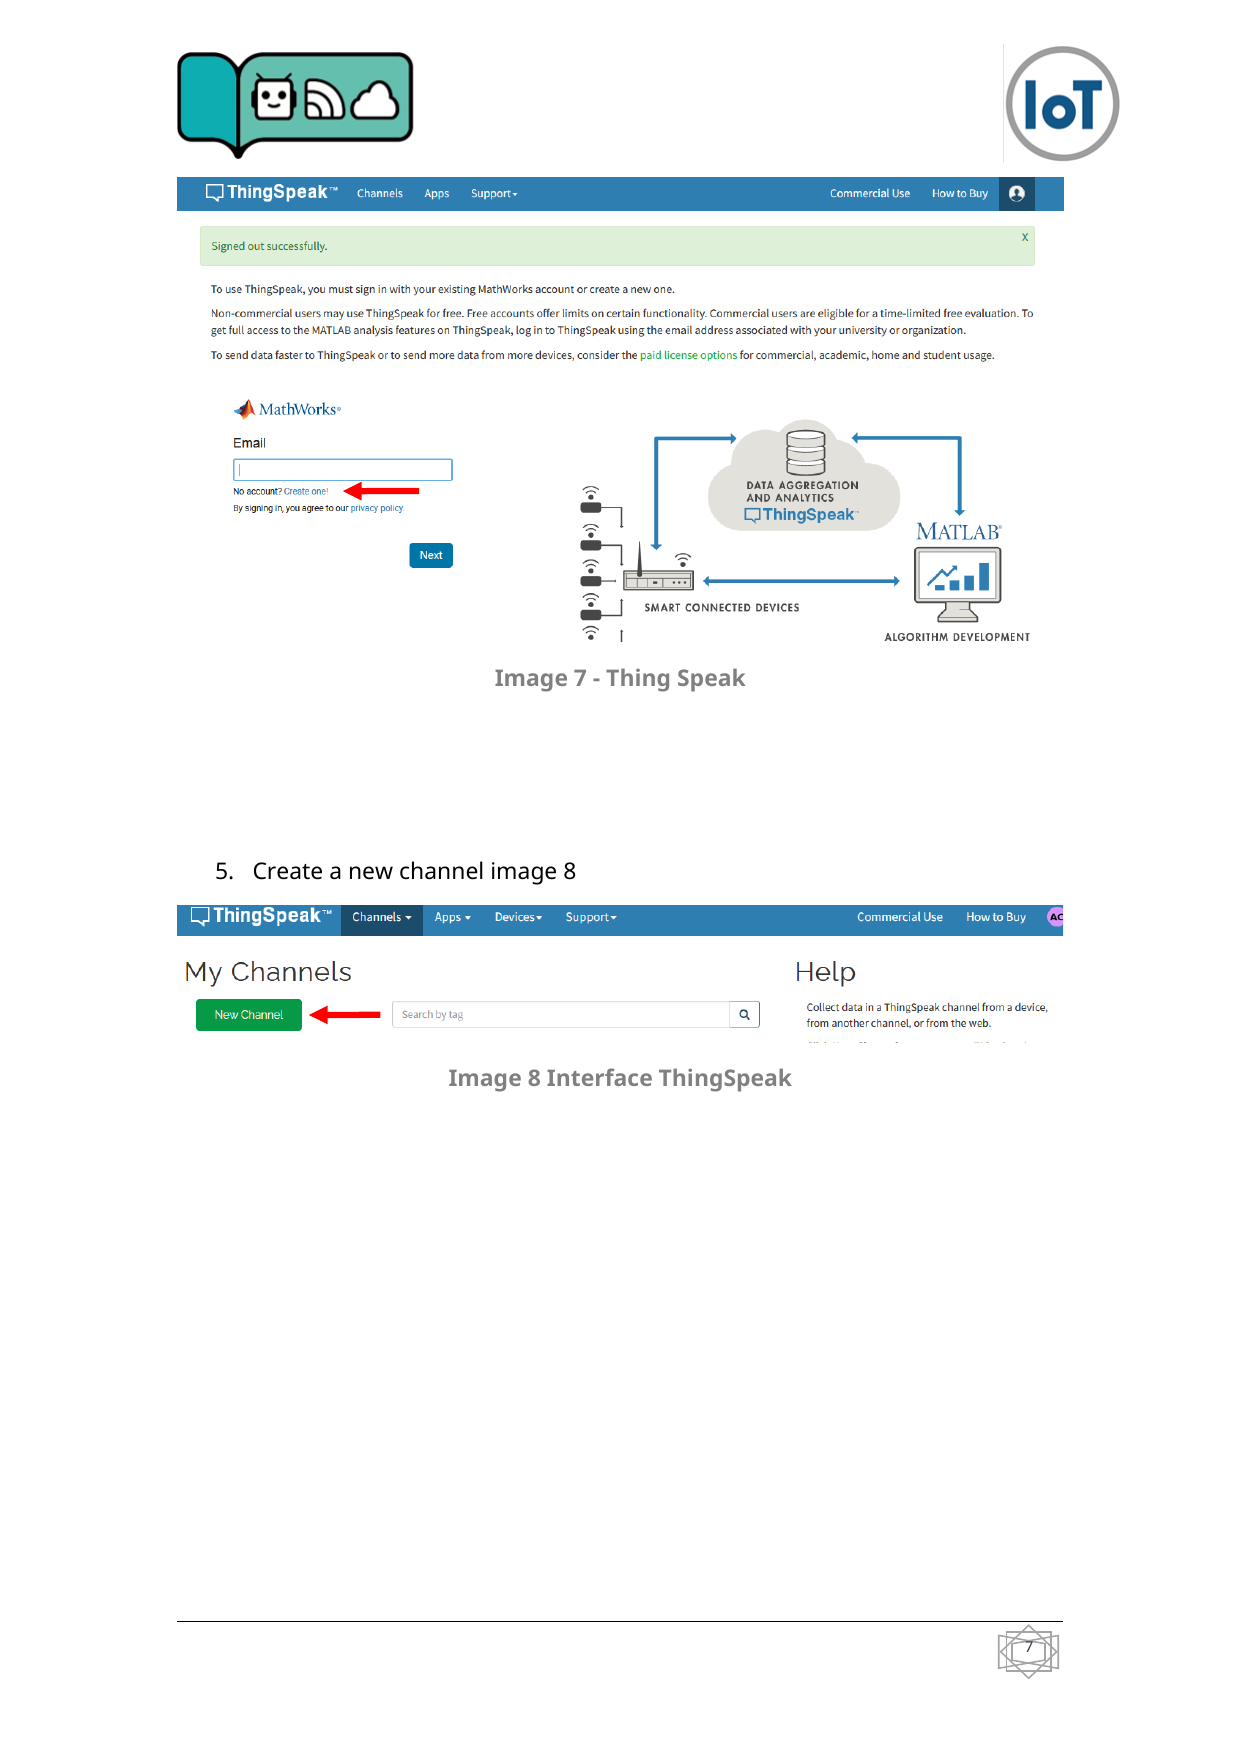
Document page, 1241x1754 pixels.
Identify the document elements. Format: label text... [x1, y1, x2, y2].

picture [177, 44, 1122, 163]
picture [177, 177, 1064, 642]
picture [177, 905, 1064, 1043]
text Image 7 - Thing Speak [177, 662, 1063, 693]
list Create a new channel image 8 [215, 854, 1063, 886]
